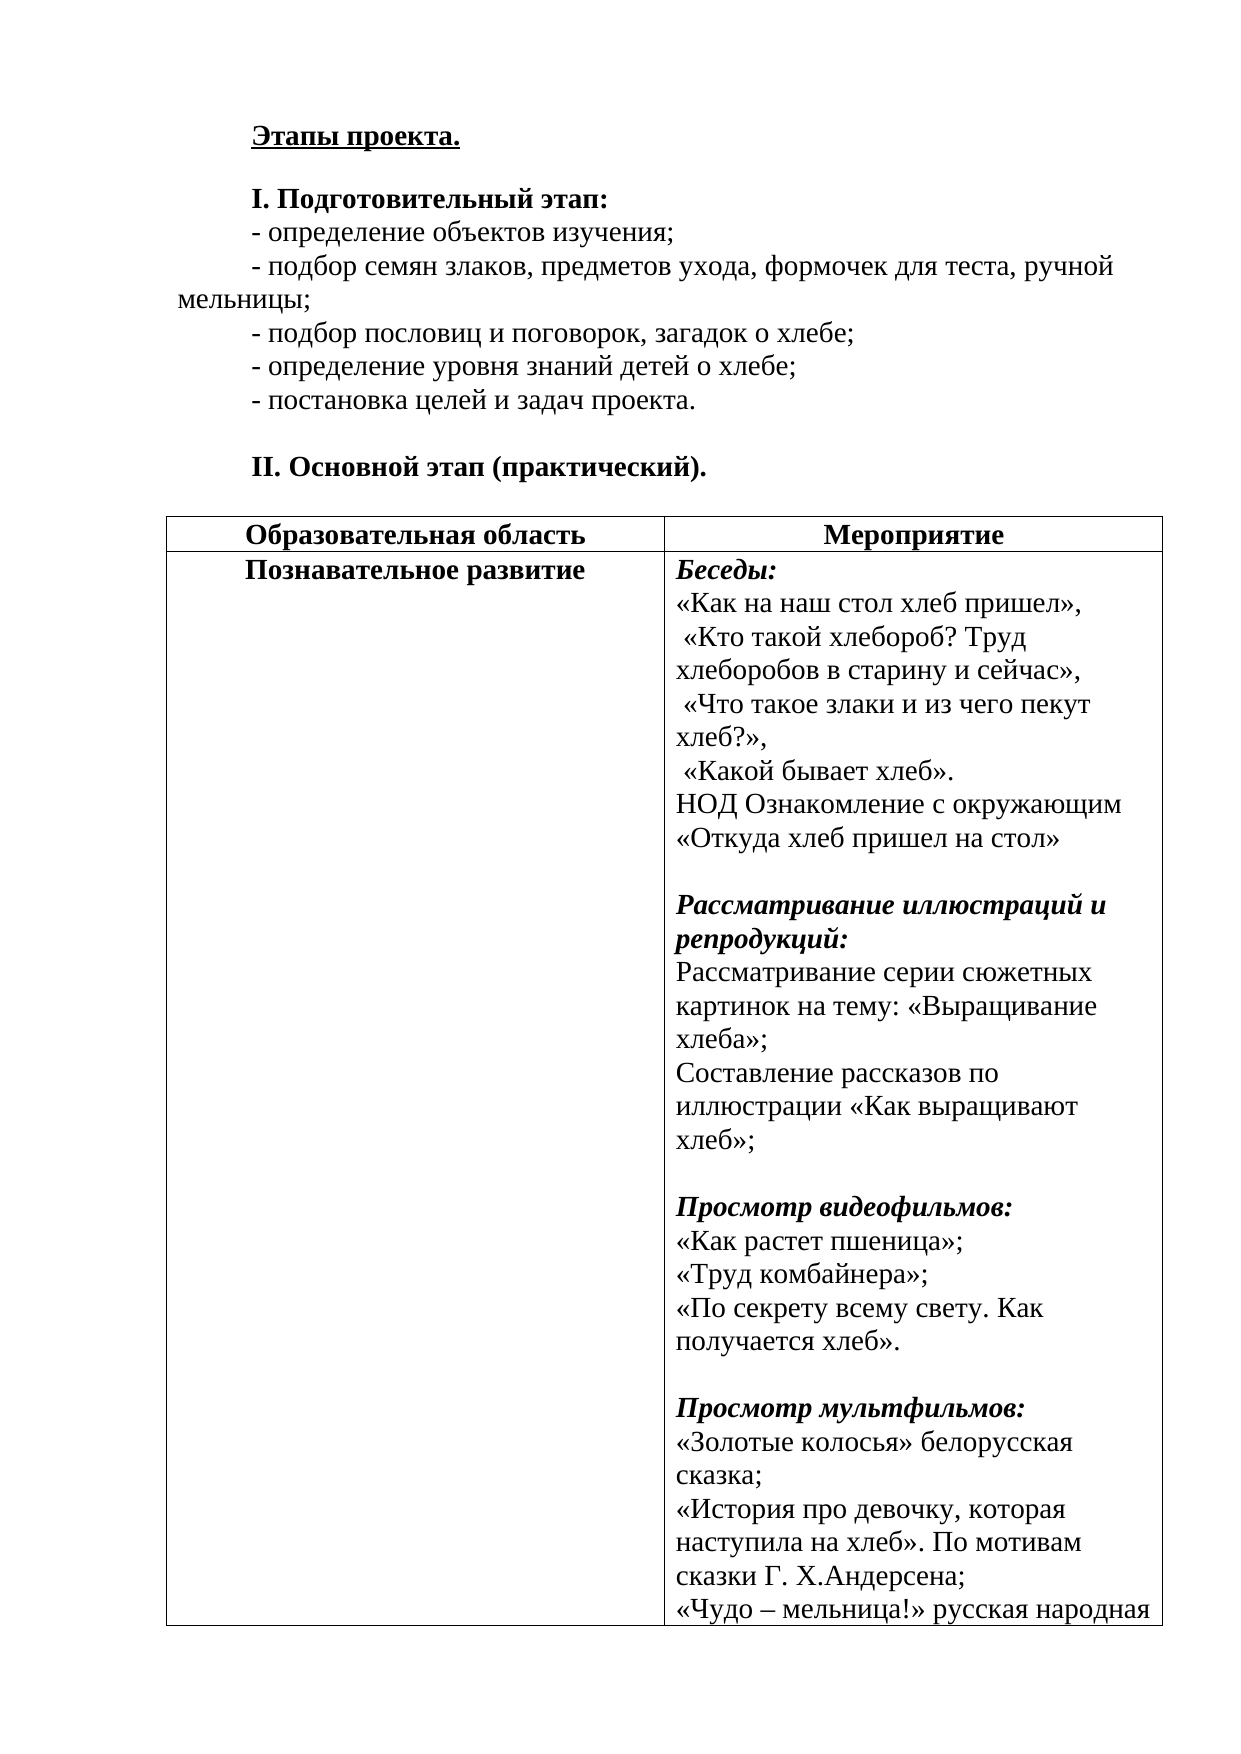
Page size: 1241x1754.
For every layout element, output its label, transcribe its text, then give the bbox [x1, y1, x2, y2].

text I. Подготовительный этап: [177, 181, 1152, 214]
text - постановка целей и задач проекта. [177, 382, 1152, 416]
text - определение объектов изучения; [177, 214, 1152, 248]
text - определение уровня знаний детей о хлебе; [177, 348, 1152, 382]
text - подбор пословиц и поговорок, загадок о хлебе; [177, 315, 1152, 348]
text - подбор семян злаков, предметов ухода, формочек для теста, ручной мельницы; [177, 248, 1152, 315]
table_header Мероприятие [665, 517, 1162, 551]
text II. Основной этап (практический). [177, 449, 1152, 483]
table_header Образовательная область [167, 517, 664, 551]
text Этапы проекта. [177, 118, 1152, 152]
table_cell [167, 552, 664, 1625]
